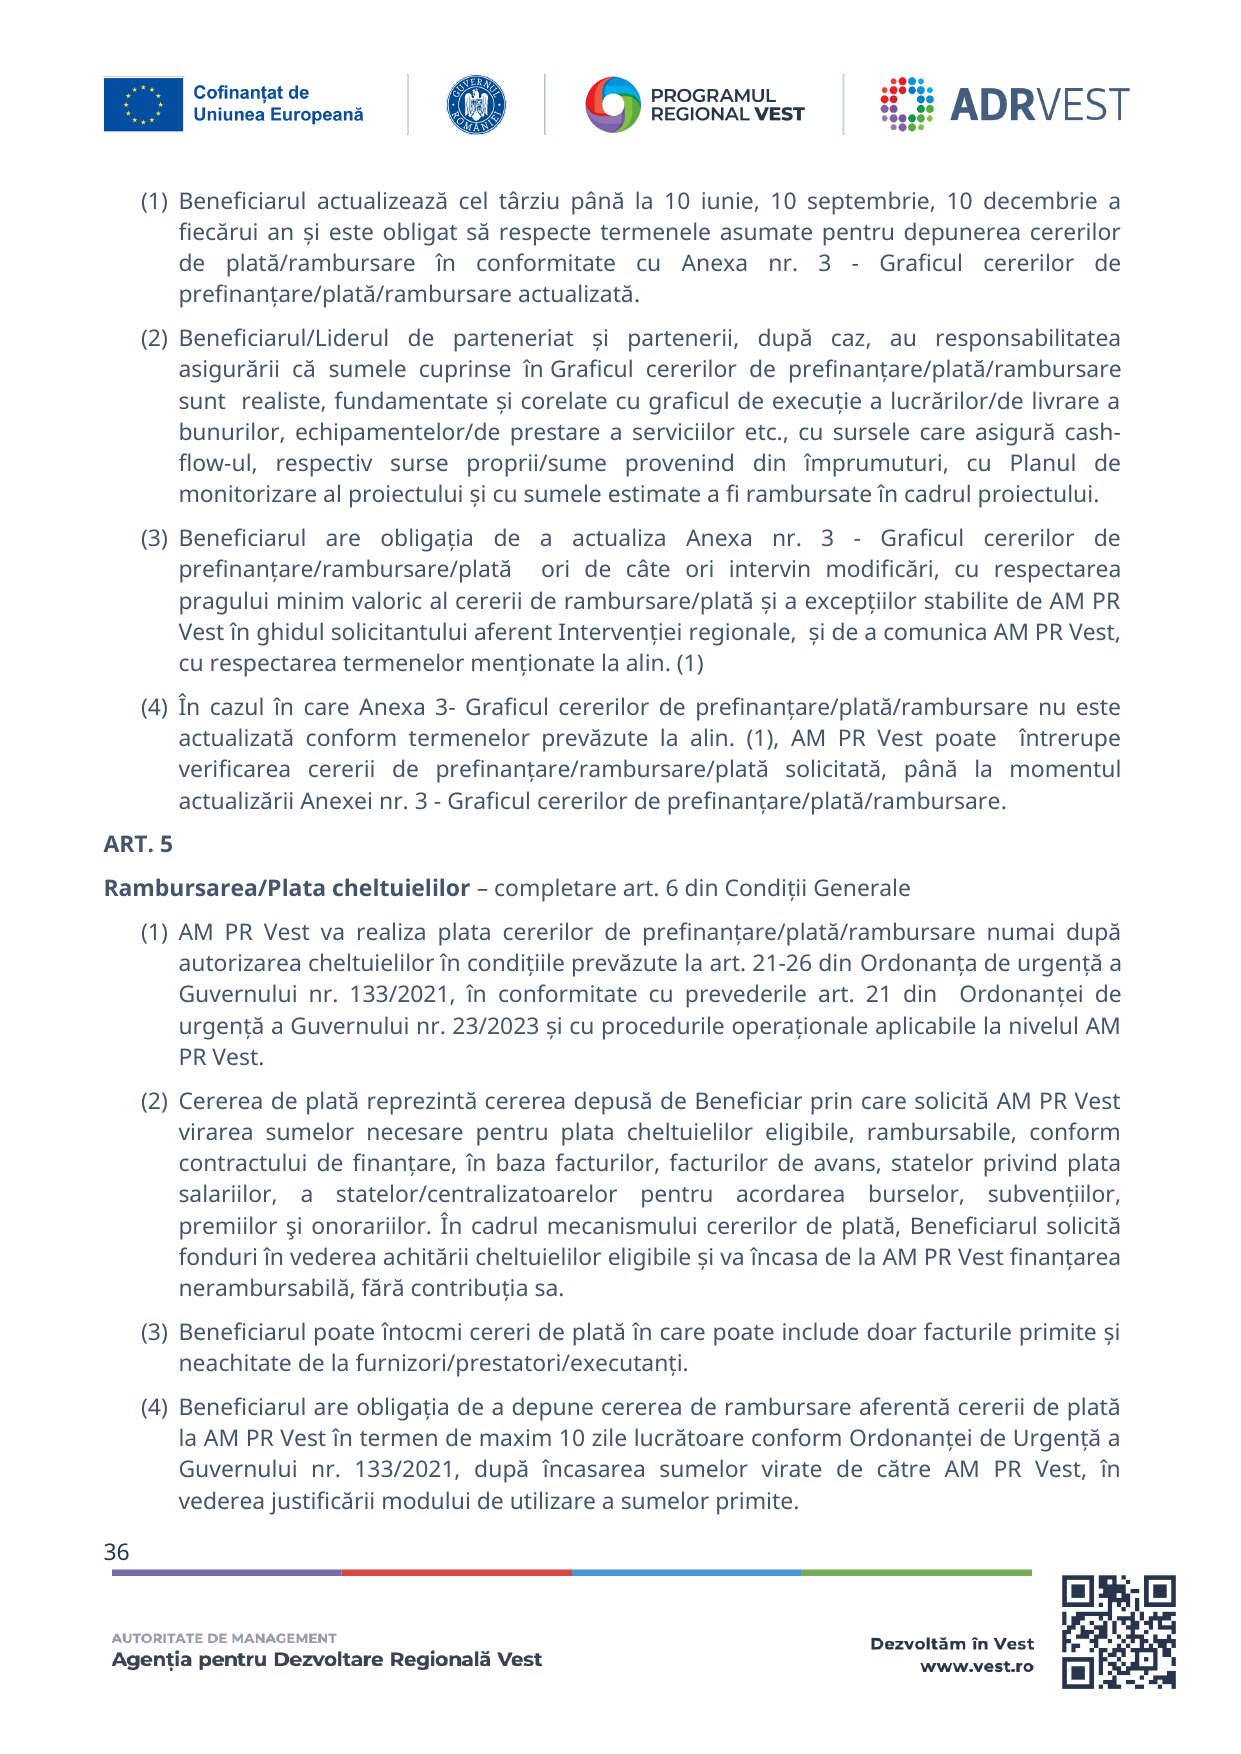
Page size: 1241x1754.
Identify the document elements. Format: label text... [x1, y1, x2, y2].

picture [102, 74, 1130, 135]
list Beneficiarul are obligația de a depune cererea de rambursare aferentă cererii de plată la AM PR Vest în termen de maxim 10 zile lucrătoare conform Ordonanței de Urgență a Guvernului nr. 133/2021, după încasarea sumelor virate de către AM PR Vest, în vederea justificării modului de utilizare a sumelor primite. [141, 1391, 1122, 1516]
text ART. 5 [103, 828, 1122, 859]
list Beneficiarul actualizează cel târziu până la 10 iunie, 10 septembrie, 10 decembrie a fiecărui an și este obligat să respecte termenele asumate pentru depunerea cererilor de plată/rambursare în conformitate cu Anexa nr. 3 - Graficul cererilor de prefinanțare/plată/rambursare actualizată. [141, 184, 1122, 309]
list Beneficiarul/Liderul de parteneriat și partenerii, după caz, au responsabilitatea asigurării că sumele cuprinse în Graficul cererilor de prefinanțare/plată/rambursare sunt realiste, fundamentate și corelate cu graficul de execuție a lucrărilor/de livrare a bunurilor, echipamentelor/de prestare a serviciilor etc., cu sursele care asigură cash-flow-ul, respectiv surse proprii/sume provenind din împrumuturi, cu Planul de monitorizare al proiectului și cu sumele estimate a fi rambursate în cadrul proiectului. [141, 322, 1122, 509]
list Beneficiarul are obligația de a actualiza Anexa nr. 3 - Graficul cererilor de prefinanțare/rambursare/plată ori de câte ori intervin modificări, cu respectarea pragului minim valoric al cererii de rambursare/plată și a excepțiilor stabilite de AM PR Vest în ghidul solicitantului aferent Intervenției regionale, și de a comunica AM PR Vest, cu respectarea termenelor menționate la alin. (1) [141, 522, 1122, 678]
list AM PR Vest va realiza plata cererilor de prefinanțare/plată/rambursare numai după autorizarea cheltuielilor în condițiile prevăzute la art. 21-26 din Ordonanţa de urgenţă a Guvernului nr. 133/2021, în conformitate cu prevederile art. 21 din Ordonanţei de urgenţă a Guvernului nr. 23/2023 și cu procedurile operaționale aplicabile la nivelul AM PR Vest. [141, 916, 1122, 1072]
picture [103, 1566, 1048, 1681]
text Rambursarea/Plata cheltuielilor – completare art. 6 din Condiții Generale [103, 872, 1122, 903]
list Cererea de plată reprezintă cererea depusă de Beneficiar prin care solicită AM PR Vest virarea sumelor necesare pentru plata cheltuielilor eligibile, rambursabile, conform contractului de finanțare, în baza facturilor, facturilor de avans, statelor privind plata salariilor, a statelor/centralizatoarelor pentru acordarea burselor, subvențiilor, premiilor şi onorariilor. În cadrul mecanismului cererilor de plată, Beneficiarul solicită fonduri în vederea achitării cheltuielilor eligibile și va încasa de la AM PR Vest finanțarea nerambursabilă, fără contribuția sa. [141, 1084, 1122, 1303]
list În cazul în care Anexa 3- Graficul cererilor de prefinanțare/plată/rambursare nu este actualizată conform termenelor prevăzute la alin. (1), AM PR Vest poate întrerupe verificarea cererii de prefinanțare/rambursare/plată solicitată, până la momentul actualizării Anexei nr. 3 - Graficul cererilor de prefinanțare/plată/rambursare. [141, 691, 1122, 816]
list Beneficiarul poate întocmi cereri de plată în care poate include doar facturile primite și neachitate de la furnizori/prestatori/executanți. [141, 1316, 1122, 1378]
picture [1053, 1567, 1185, 1698]
